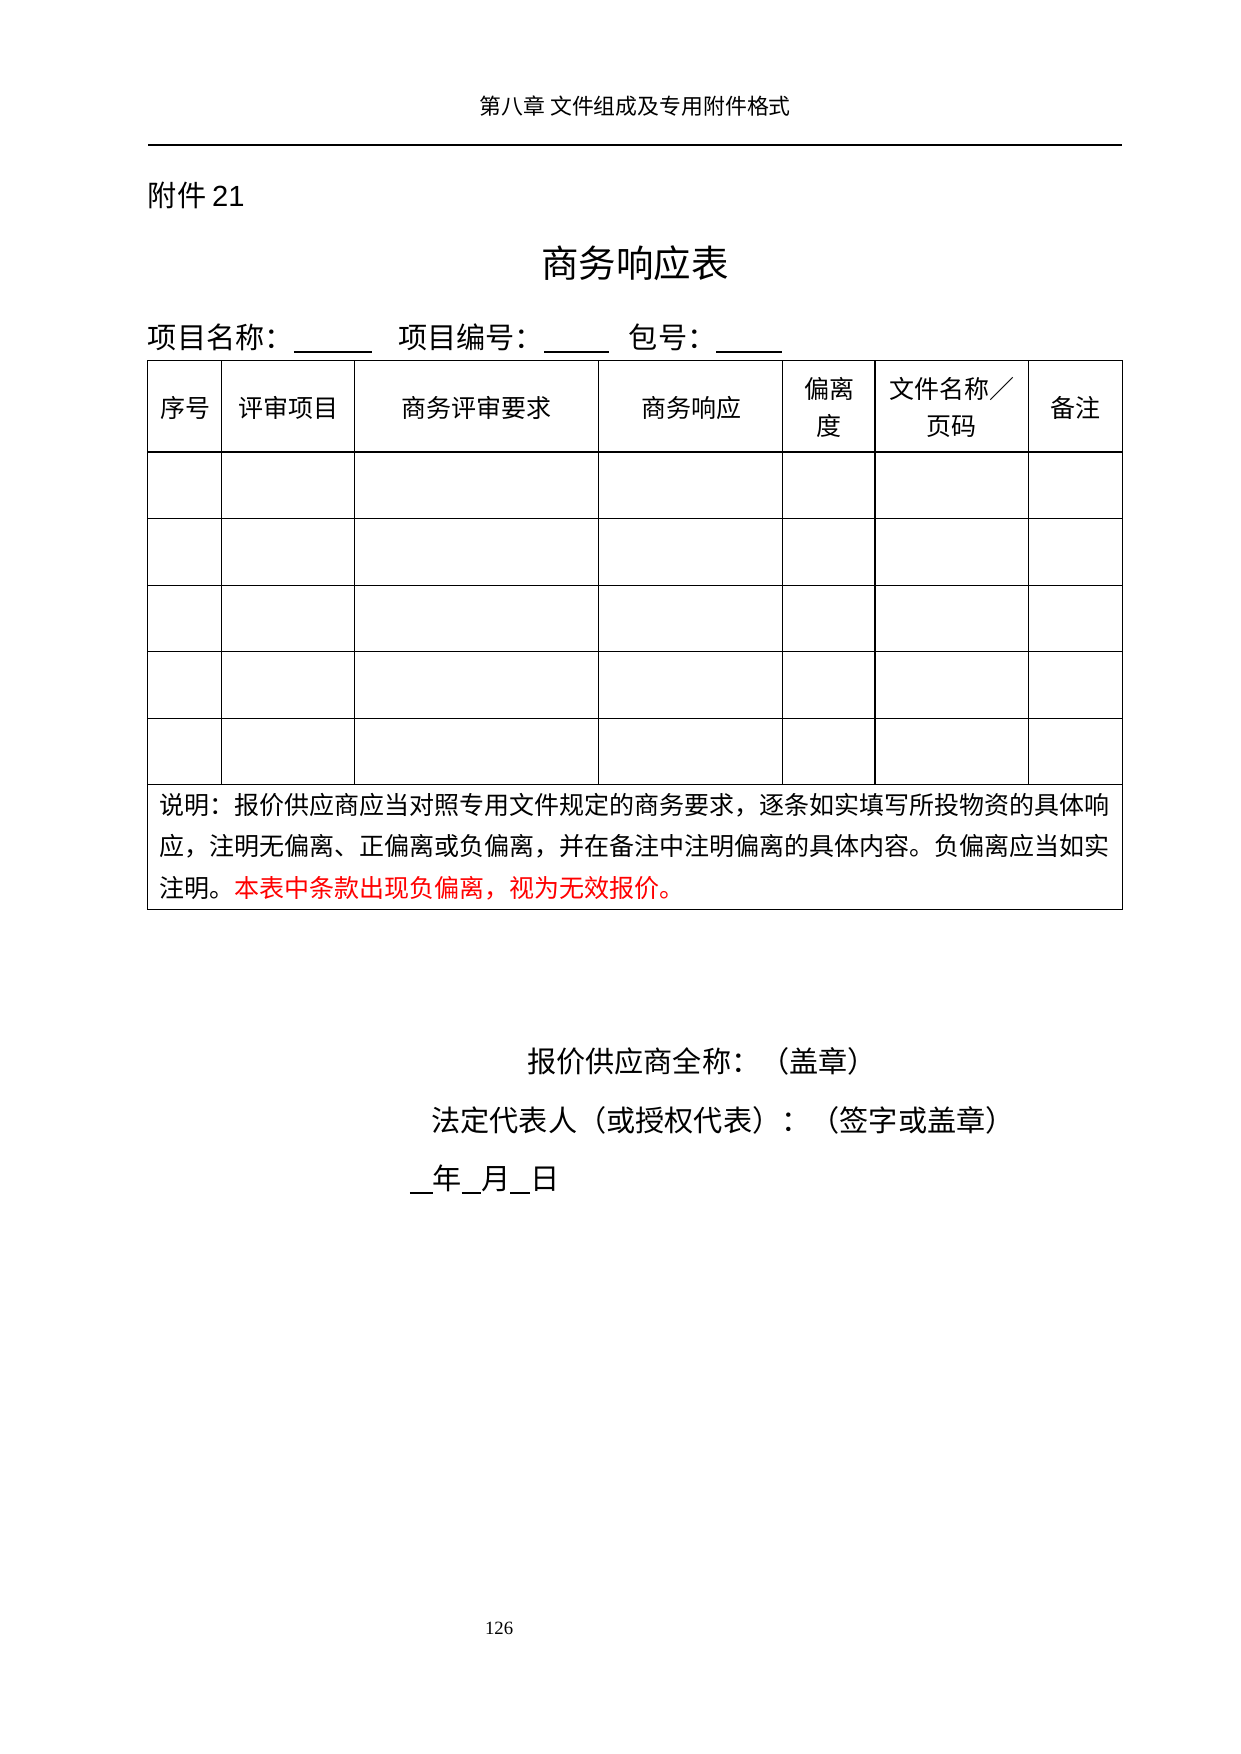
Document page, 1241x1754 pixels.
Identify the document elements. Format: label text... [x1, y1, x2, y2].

table_cell [148, 453, 221, 518]
table_header 序号 [148, 361, 221, 451]
table_cell [148, 652, 221, 718]
table_cell [355, 652, 598, 718]
table_cell [599, 519, 782, 584]
table_cell [876, 519, 1028, 584]
table_cell [783, 453, 874, 518]
table_cell [783, 586, 874, 651]
table_header 评审项目 [222, 361, 354, 451]
text 年 月 日 [148, 1143, 1122, 1201]
text 商务响应表 [148, 231, 1122, 289]
table_cell [599, 453, 782, 518]
table_cell [222, 652, 354, 718]
table_header 商务响应 [599, 361, 782, 451]
table_cell [876, 719, 1028, 784]
table_cell [599, 586, 782, 651]
table_header 商务评审要求 [355, 361, 598, 451]
text 报价供应商全称：（盖章） [148, 1026, 1122, 1084]
table_cell [876, 586, 1028, 651]
table_cell [1029, 453, 1122, 518]
text 法定代表人（或授权代表）：（签字或盖章） [148, 1084, 1122, 1143]
table_cell [1029, 652, 1122, 718]
table_header 备注 [1029, 361, 1122, 451]
table_cell [1029, 719, 1122, 784]
table_cell [222, 453, 354, 518]
table_header 文件名称∕页码 [876, 361, 1028, 451]
text 项目名称： 项目编号： 包号： [148, 302, 1122, 360]
table_cell [222, 719, 354, 784]
table_cell [599, 719, 782, 784]
table_header 偏离度 [783, 361, 874, 451]
table_cell [1029, 586, 1122, 651]
table_cell [355, 586, 598, 651]
table_cell [783, 652, 874, 718]
table_cell [876, 453, 1028, 518]
table_cell [783, 719, 874, 784]
table_cell [355, 519, 598, 584]
table_cell [148, 586, 221, 651]
table_cell [355, 719, 598, 784]
table_cell [148, 719, 221, 784]
table_cell [599, 652, 782, 718]
table_cell [355, 453, 598, 518]
table_cell [222, 586, 354, 651]
table_cell 说明：报价供应商应当对照专用文件规定的商务要求，逐条如实填写所投物资的具体响应，注明无偏离、正偏离或负偏离，并在备注中注明偏离的具体内容。负偏离应当如实注明。本表中条款出现负偏离，视为无效报价。 [148, 785, 1122, 908]
table_cell [222, 519, 354, 584]
table_cell [876, 652, 1028, 718]
table_cell [148, 519, 221, 584]
table_cell [783, 519, 874, 584]
subtitle 附件21 [148, 160, 1122, 218]
table_cell [1029, 519, 1122, 584]
